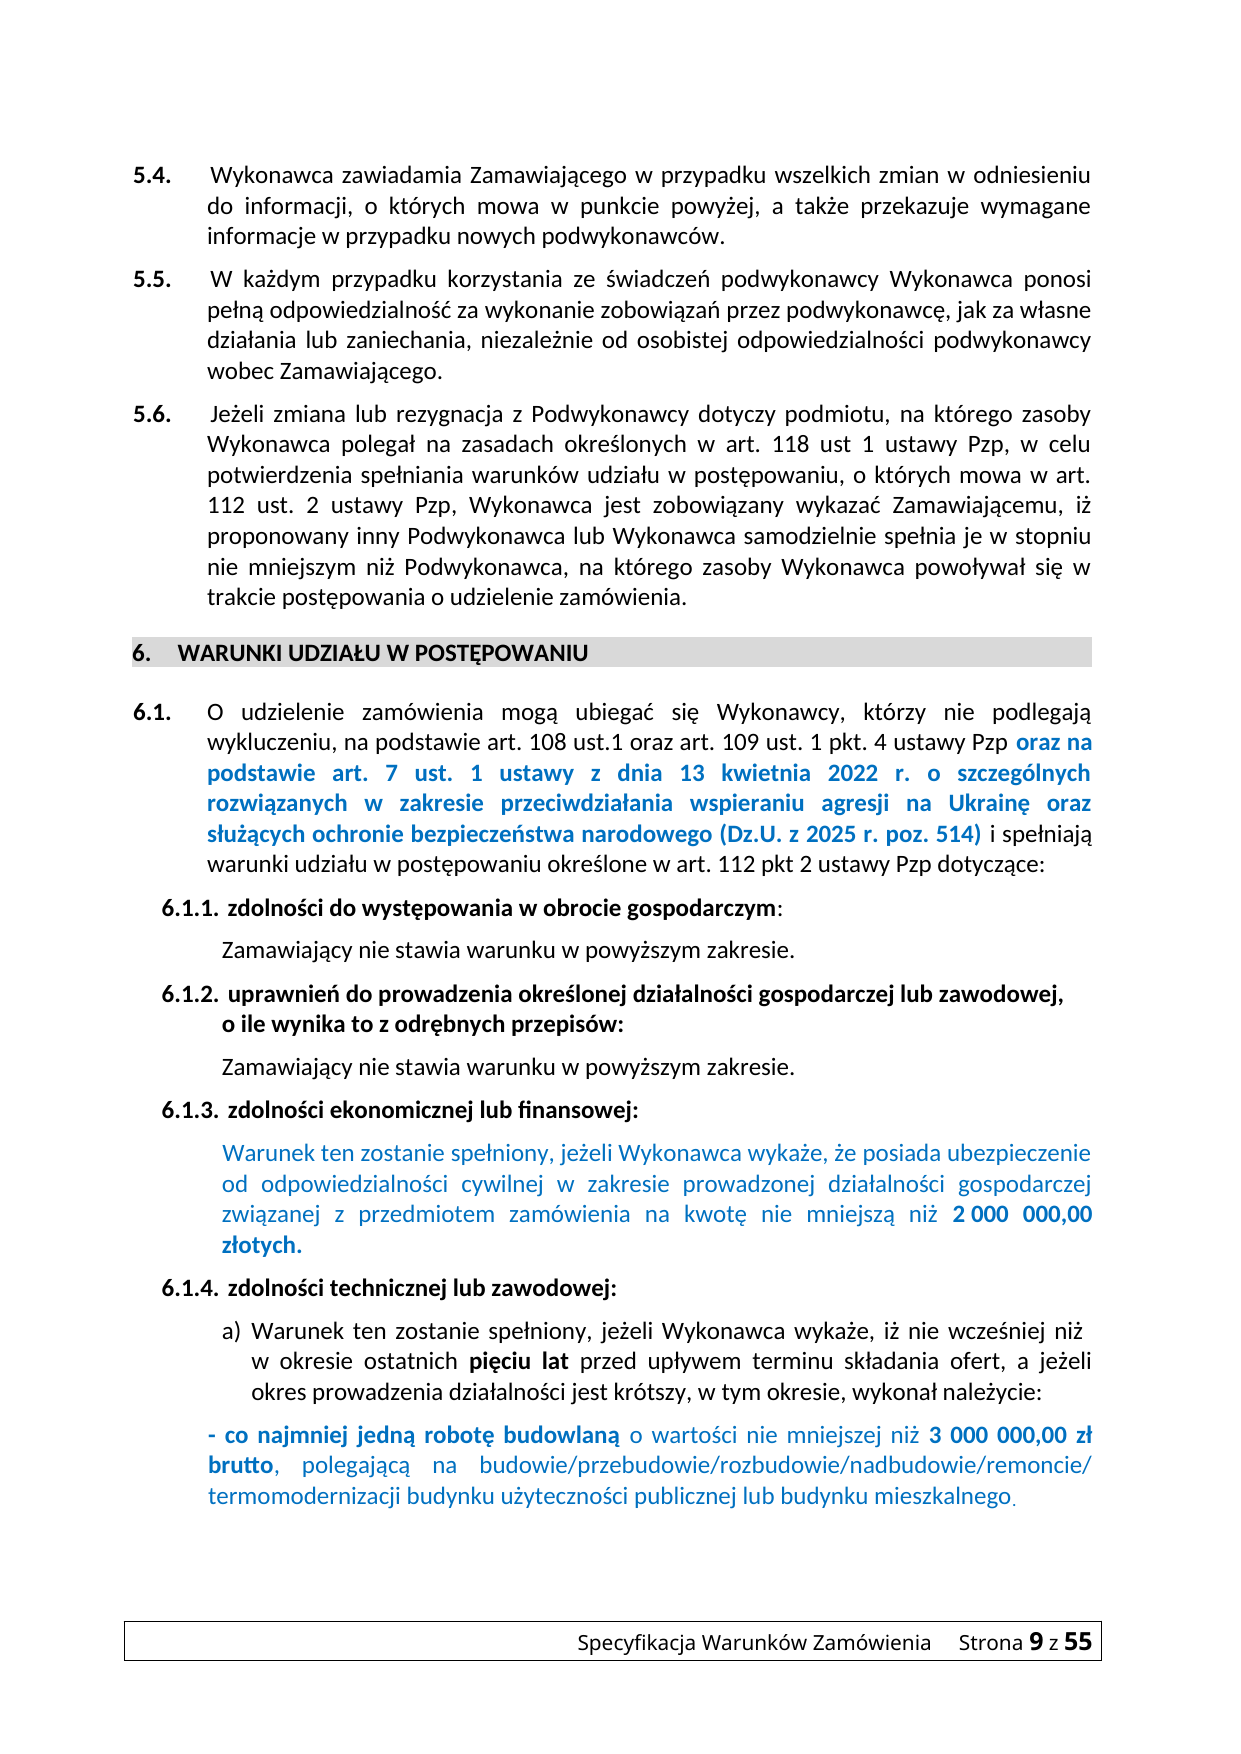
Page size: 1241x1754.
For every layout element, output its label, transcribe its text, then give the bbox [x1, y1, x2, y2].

text Zamawiający nie stawia warunku w powyższym zakresie. [222, 1051, 1092, 1082]
list zdolności ekonomicznej lub finansowej: [161, 1094, 1092, 1125]
text - co najmniej jedną robotę budowlaną o wartości nie mniejszej niż 3 000 000,00 zł brutto, polegającą na budowie/przebudowie/rozbudowie/nadbudowie/remoncie/ termomodernizacji budynku użyteczności publicznej lub budynku mieszkalnego. [208, 1419, 1092, 1511]
list Warunek ten zostanie spełniony, jeżeli Wykonawca wykaże, iż nie wcześniej niż w okresie ostatnich pięciu lat przed upływem terminu składania ofert, a jeżeli okres prowadzenia działalności jest krótszy, w tym okresie, wykonał należycie: [222, 1315, 1092, 1406]
text Warunek ten zostanie spełniony, jeżeli Wykonawca wykaże, że posiada ubezpieczenie od odpowiedzialności cywilnej w zakresie prowadzonej działalności gospodarczej związanej z przedmiotem zamówienia na kwotę nie mniejszą niż 2 000 000,00 złotych. [222, 1137, 1092, 1259]
list Wykonawca zawiadamia Zamawiającego w przypadku wszelkich zmian w odniesieniu do informacji, o których mowa w punkcie powyżej, a także przekazuje wymagane informacje w przypadku nowych podwykonawców. [133, 159, 1092, 251]
list WARUNKI UDZIAŁU W POSTĘPOWANIU [132, 637, 1092, 667]
list uprawnień do prowadzenia określonej działalności gospodarczej lub zawodowej, o ile wynika to z odrębnych przepisów: [161, 978, 1092, 1039]
list O udzielenie zamówienia mogą ubiegać się Wykonawcy, którzy nie podlegają wykluczeniu, na podstawie art. 108 ust.1 oraz art. 109 ust. 1 pkt. 4 ustawy Pzp oraz na podstawie art. 7 ust. 1 ustawy z dnia 13 kwietnia 2022 r. o szczególnych rozwiązanych w zakresie przeciwdziałania wspieraniu agresji na Ukrainę oraz służących ochronie bezpieczeństwa narodowego (Dz.U. z 2025 r. poz. 514) i spełniają warunki udziału w postępowaniu określone w art. 112 pkt 2 ustawy Pzp dotyczące: [133, 696, 1092, 879]
list W każdym przypadku korzystania ze świadczeń podwykonawcy Wykonawca ponosi pełną odpowiedzialność za wykonanie zobowiązań przez podwykonawcę, jak za własne działania lub zaniechania, niezależnie od osobistej odpowiedzialności podwykonawcy wobec Zamawiającego. [133, 263, 1092, 386]
list zdolności do występowania w obrocie gospodarczym: [161, 892, 1092, 922]
list Jeżeli zmiana lub rezygnacja z Podwykonawcy dotyczy podmiotu, na którego zasoby Wykonawca polegał na zasadach określonych w art. 118 ust 1 ustawy Pzp, w celu potwierdzenia spełniania warunków udziału w postępowaniu, o których mowa w art. 112 ust. 2 ustawy Pzp, Wykonawca jest zobowiązany wykazać Zamawiającemu, iż proponowany inny Podwykonawca lub Wykonawca samodzielnie spełnia je w stopniu nie mniejszym niż Podwykonawca, na którego zasoby Wykonawca powoływał się w trakcie postępowania o udzielenie zamówienia. [133, 398, 1092, 612]
text Zamawiający nie stawia warunku w powyższym zakresie. [222, 935, 1092, 965]
list zdolności technicznej lub zawodowej: [161, 1272, 1092, 1302]
